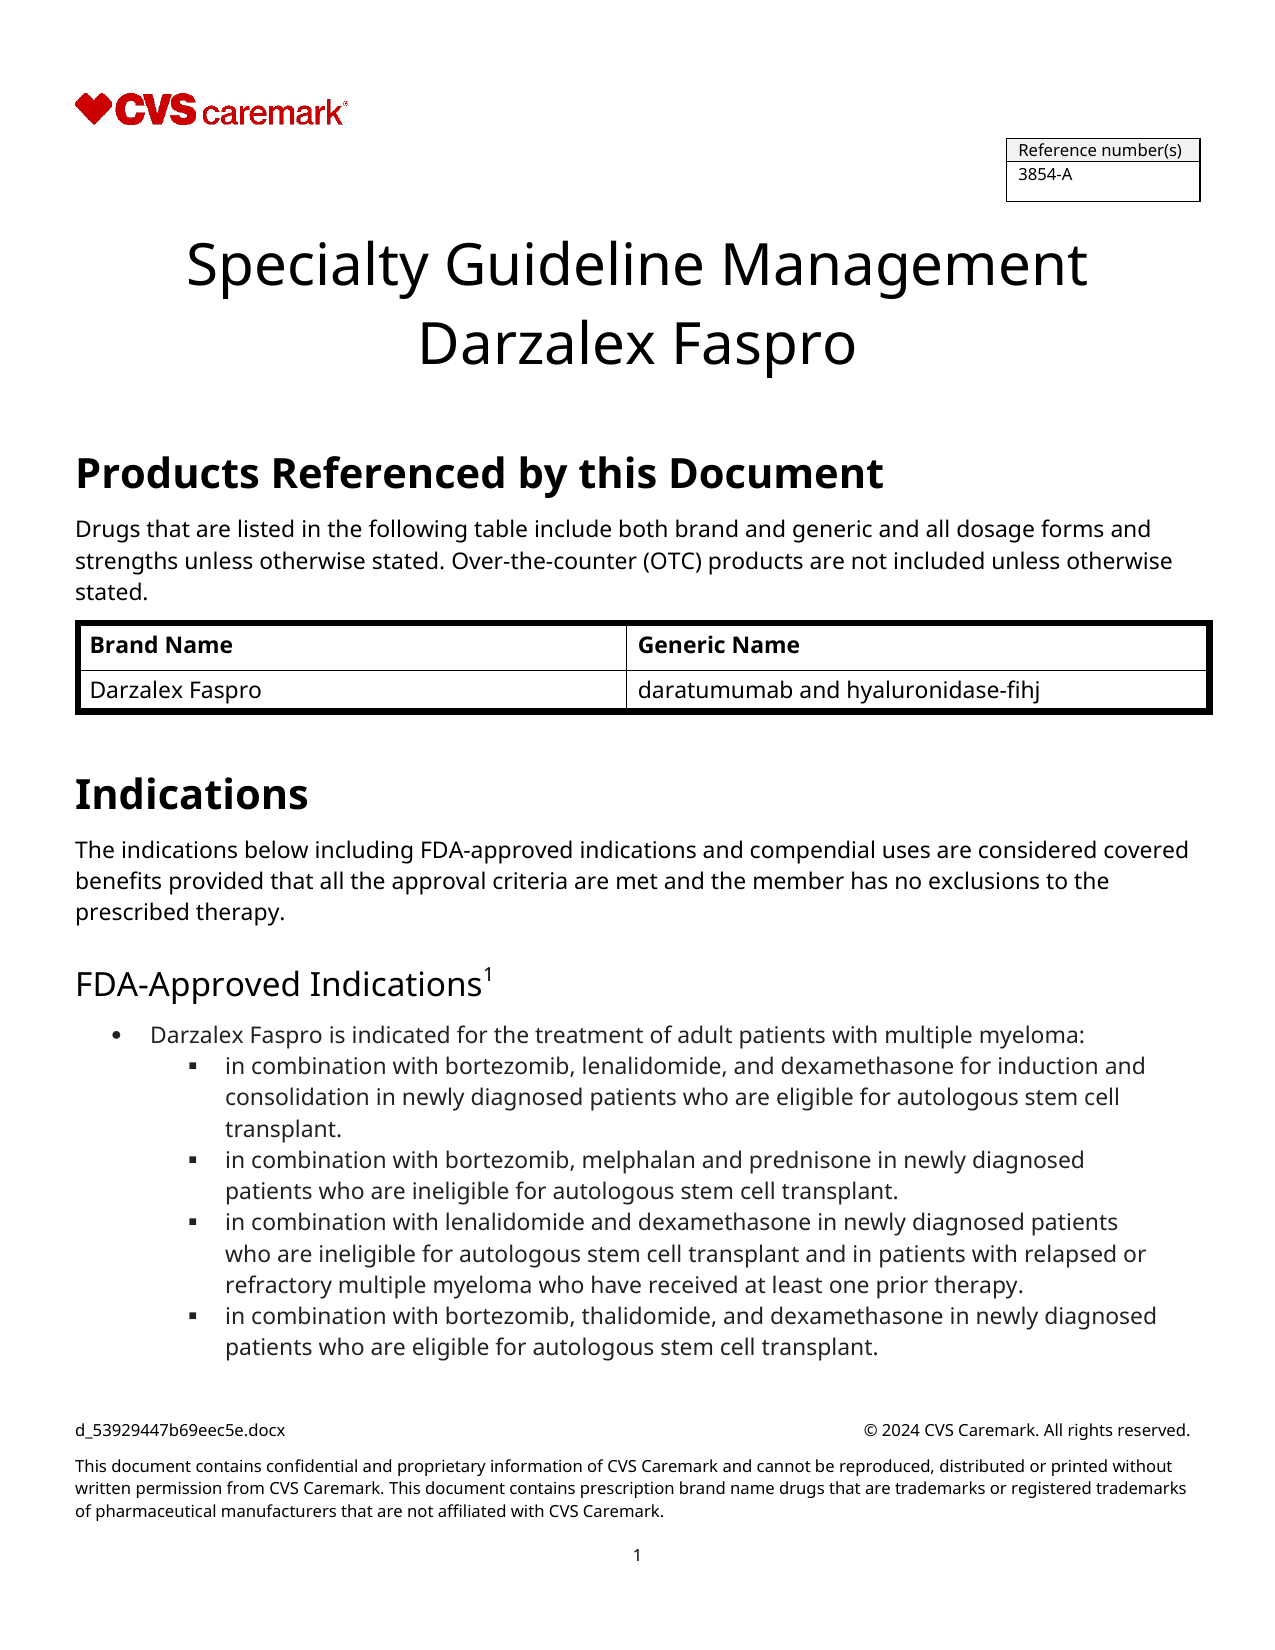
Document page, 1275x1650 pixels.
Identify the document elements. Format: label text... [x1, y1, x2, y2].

list in combination with bortezomib, thalidomide, and dexamethasone in newly diagnosed patients who are eligible for autologous stem cell transplant. [187, 1300, 1161, 1363]
picture [75, 93, 348, 125]
table_cell daratumumab and hyaluronidase-fihj [627, 671, 1206, 708]
text Drugs that are listed in the following table include both brand and generic and all dosage forms and strengths unless otherwise stated. Over-the-counter (OTC) products are not included unless otherwise stated. [75, 513, 1200, 607]
table_cell Darzalex Faspro [81, 671, 626, 708]
table_header Generic Name [627, 626, 1206, 669]
subtitle Products Referenced by this Document [75, 444, 1200, 501]
subtitle Specialty Guideline Management Darzalex Faspro [75, 223, 1200, 382]
list in combination with lenalidomide and dexamethasone in newly diagnosed patients who are ineligible for autologous stem cell transplant and in patients with relapsed or refractory multiple myeloma who have received at least one prior therapy. [187, 1206, 1161, 1300]
list in combination with bortezomib, lenalidomide, and dexamethasone for induction and consolidation in newly diagnosed patients who are eligible for autologous stem cell transplant. [187, 1050, 1161, 1144]
table_header Reference number(s) [1007, 139, 1199, 161]
text The indications below including FDA-approved indications and compendial uses are considered covered benefits provided that all the approval criteria are met and the member has no exclusions to the prescribed therapy. [75, 834, 1200, 928]
subtitle Indications [75, 764, 1200, 821]
list Darzalex Faspro is indicated for the treatment of adult patients with multiple myeloma: [112, 1019, 1200, 1050]
table_cell 3854-A [1007, 162, 1199, 201]
subtitle FDA-Approved Indications1 [75, 961, 1200, 1006]
list in combination with bortezomib, melphalan and prednisone in newly diagnosed patients who are ineligible for autologous stem cell transplant. [187, 1144, 1161, 1206]
table_header Brand Name [81, 626, 626, 669]
